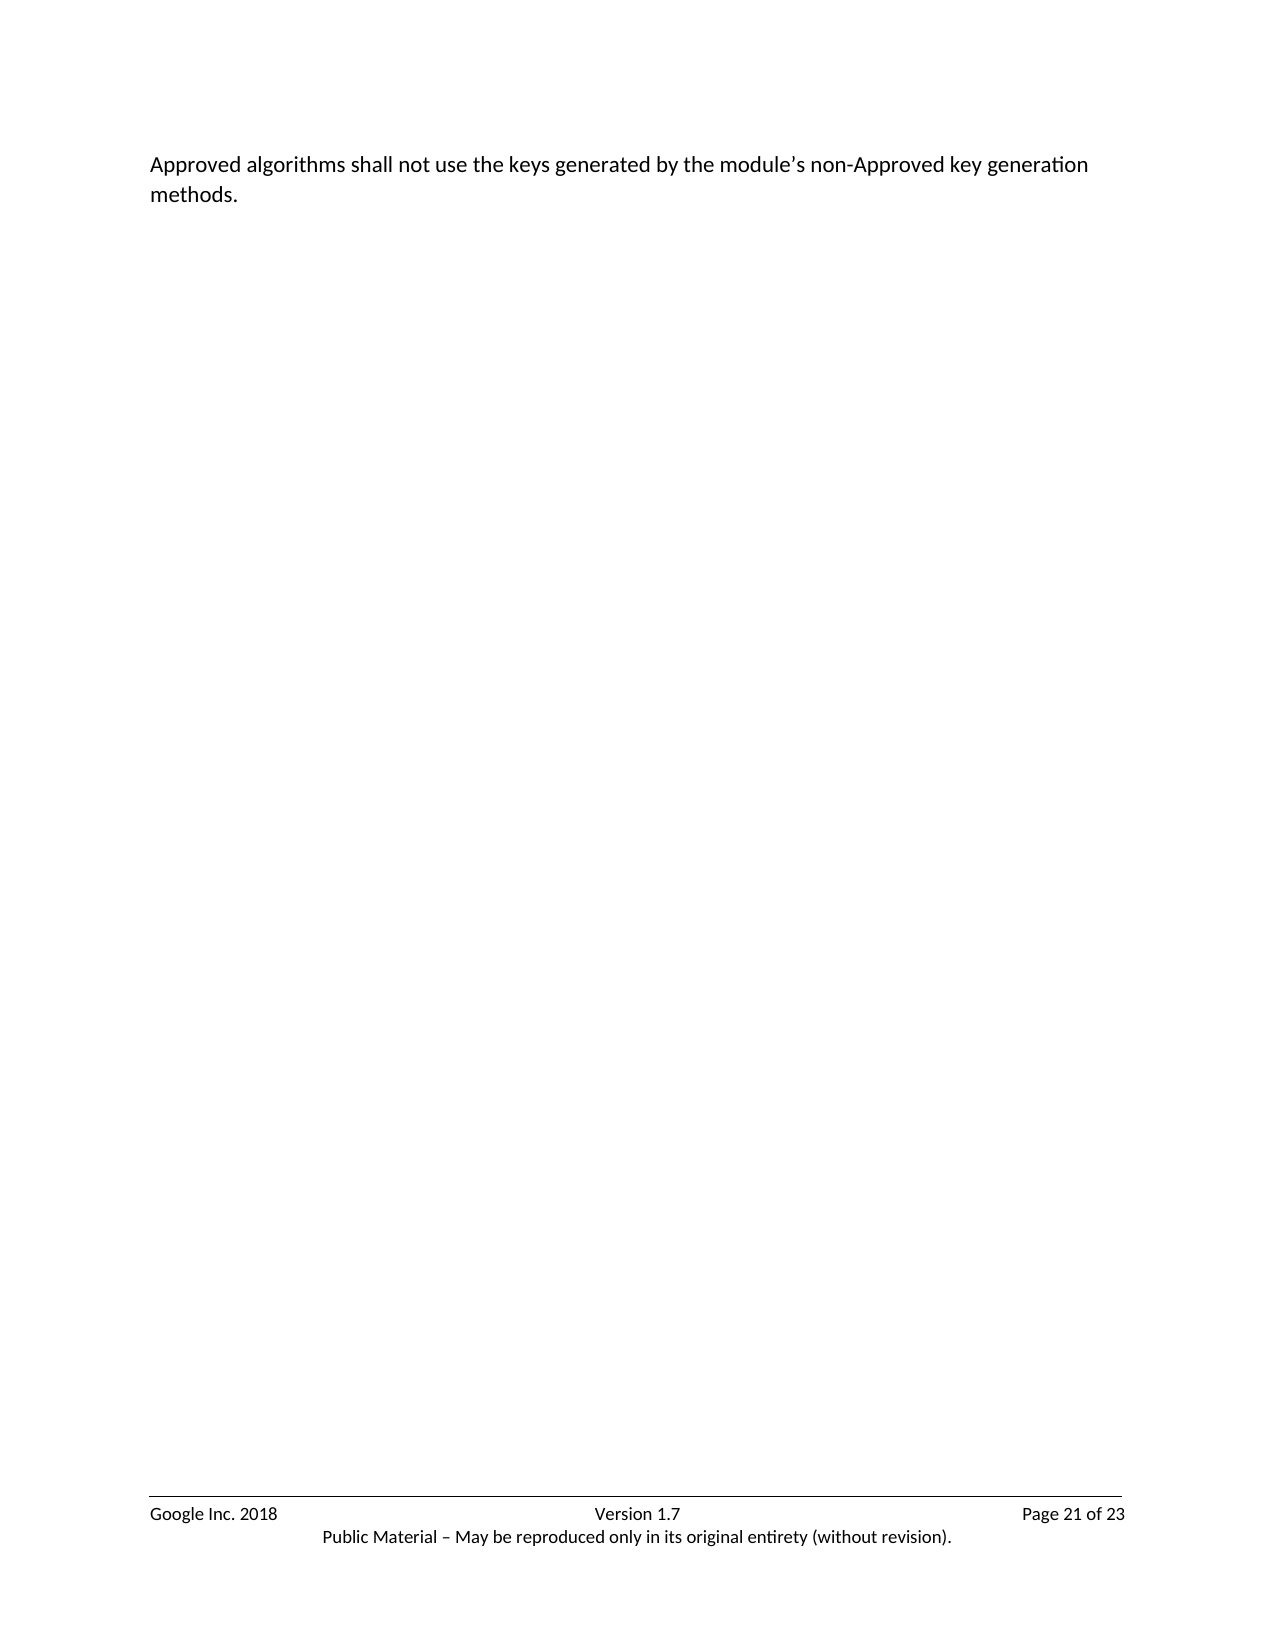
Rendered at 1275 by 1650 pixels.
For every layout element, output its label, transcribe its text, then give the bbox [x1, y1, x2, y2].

text Approved algorithms shall not use the keys generated by the module’s non-Approved key generation methods. [150, 150, 1125, 208]
